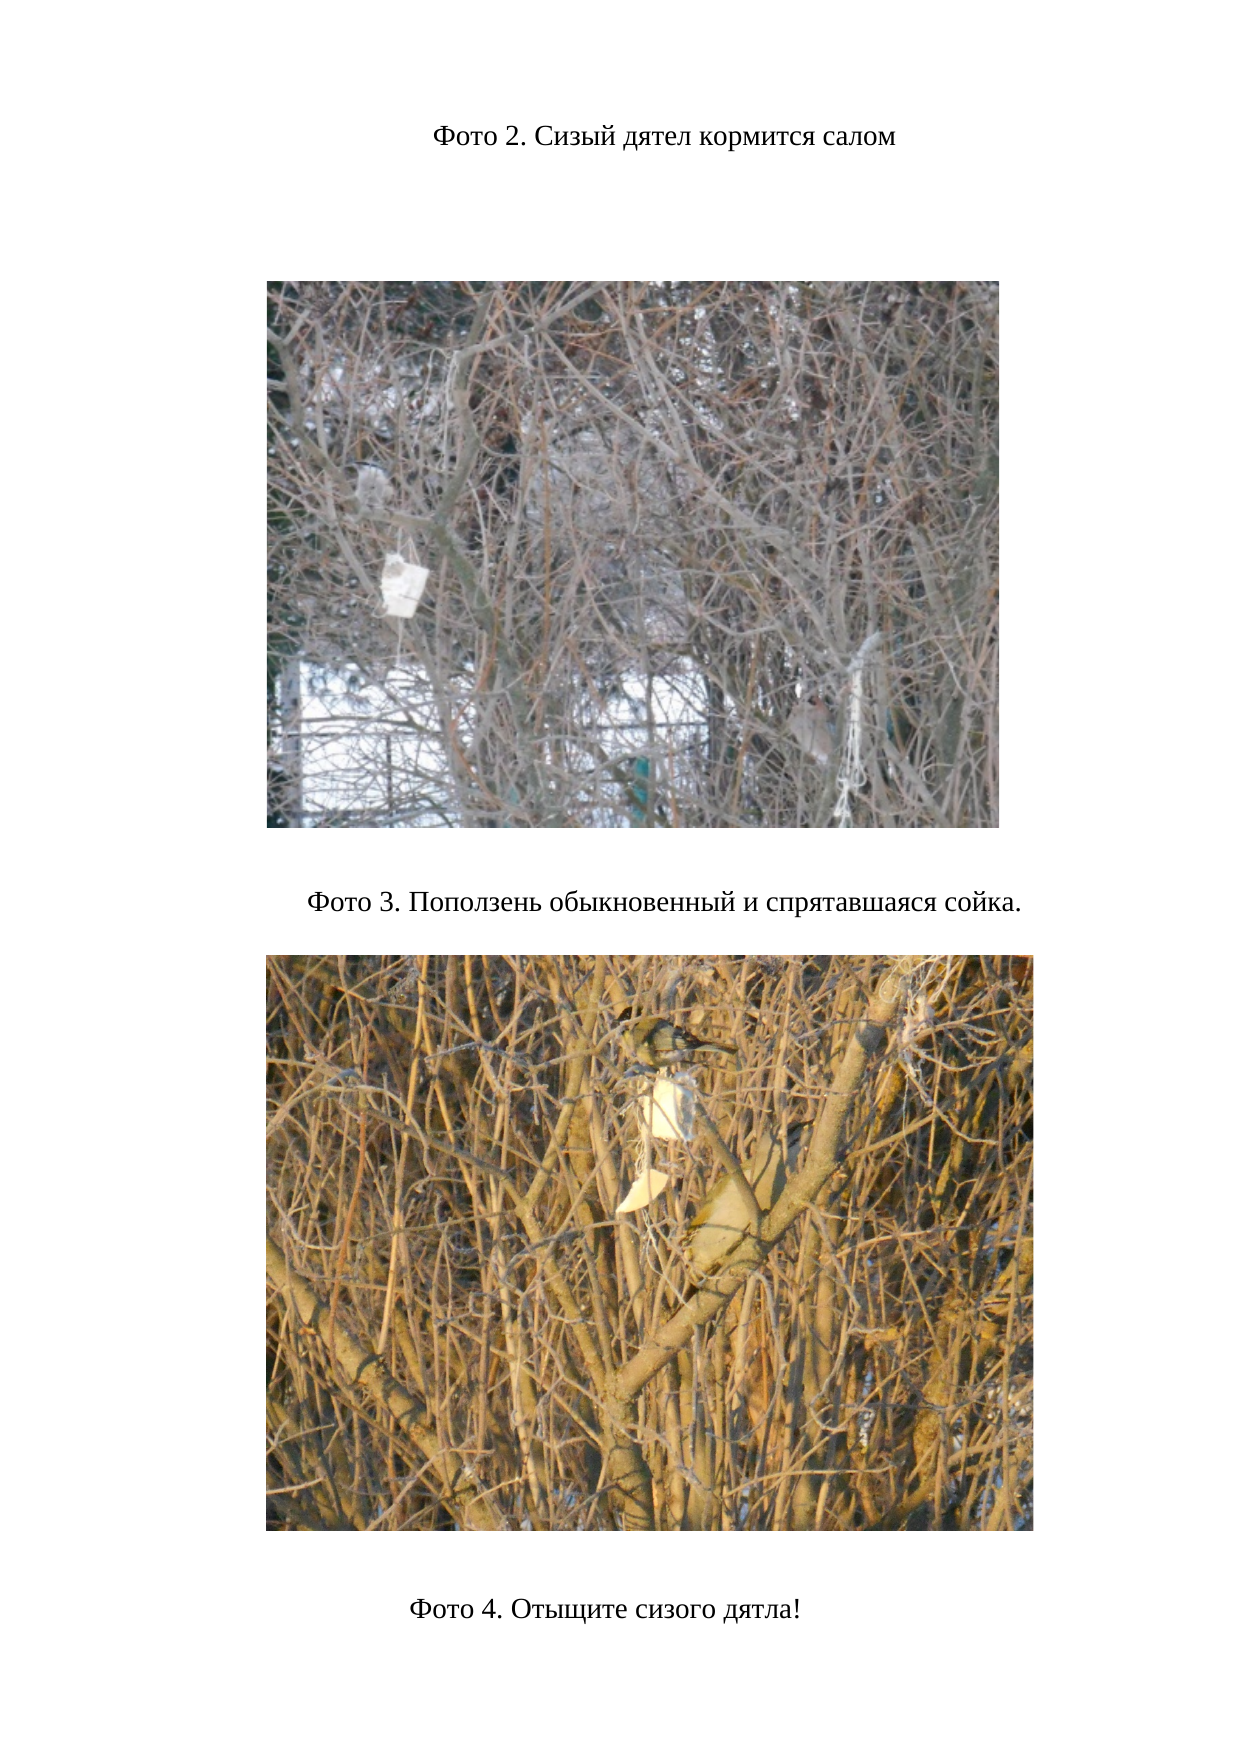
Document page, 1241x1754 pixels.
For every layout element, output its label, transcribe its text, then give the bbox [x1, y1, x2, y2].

text Фото 3. Поползень обыкновенный и спрятавшаяся сойка. [177, 884, 1152, 918]
picture [266, 955, 1034, 1531]
text Фото 4. Отыщите сизого дятла! [177, 1591, 1152, 1625]
picture [266, 281, 1000, 828]
text Фото 2. Сизый дятел кормится салом [177, 118, 1152, 152]
